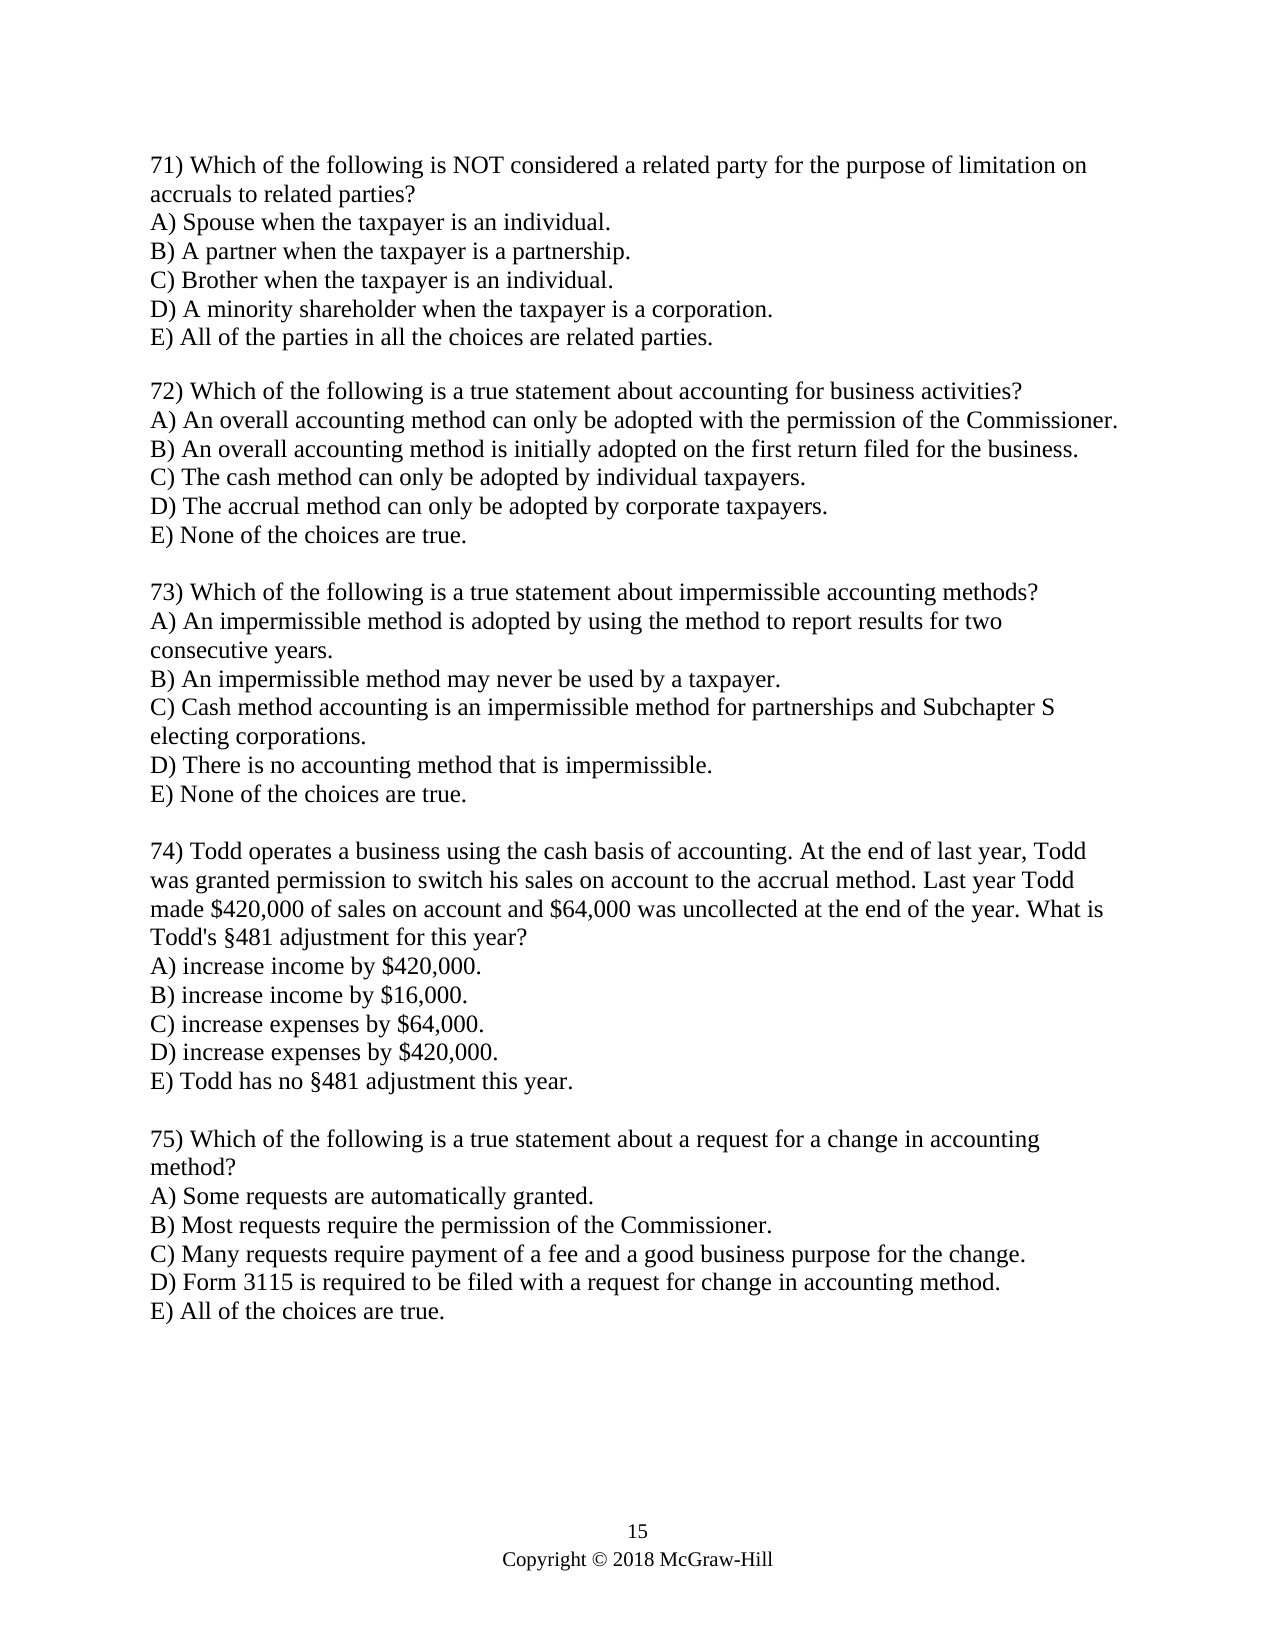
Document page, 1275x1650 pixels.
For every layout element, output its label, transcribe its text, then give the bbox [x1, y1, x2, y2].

text E) Todd has no §481 adjustment this year. [150, 1066, 1125, 1095]
text E) All of the parties in all the choices are related parties. [150, 322, 1125, 351]
text D) The accrual method can only be adopted by corporate taxpayers. [150, 491, 1125, 520]
text D) There is no accounting method that is impermissible. [150, 750, 1125, 779]
text C) Many requests require payment of a fee and a good business purpose for the change. [150, 1239, 1125, 1267]
text A) An overall accounting method can only be adopted with the permission of the Commissioner. [150, 405, 1125, 434]
text C) The cash method can only be adopted by individual taxpayers. [150, 462, 1125, 491]
text 72) Which of the following is a true statement about accounting for business activities? [150, 376, 1125, 405]
text 71) Which of the following is NOT considered a related party for the purpose of limitation on accruals to related parties? [150, 150, 1125, 207]
text D) Form 3115 is required to be filed with a request for change in accounting method. [150, 1267, 1125, 1296]
text 74) Todd operates a business using the cash basis of accounting. At the end of last year, Todd was granted permission to switch his sales on account to the accrual method. Last year Todd made $420,000 of sales on account and $64,000 was uncollected at the end of the year. What is Todd's §481 adjustment for this year? [150, 836, 1125, 951]
text B) Most requests require the permission of the Commissioner. [150, 1210, 1125, 1239]
text B) A partner when the taxpayer is a partnership. [150, 236, 1125, 265]
text C) Cash method accounting is an impermissible method for partnerships and Subchapter S electing corporations. [150, 692, 1125, 750]
text 75) Which of the following is a true statement about a request for a change in accounting method? [150, 1124, 1125, 1181]
text C) increase expenses by $64,000. [150, 1009, 1125, 1037]
text E) None of the choices are true. [150, 779, 1125, 807]
text 73) Which of the following is a true statement about impermissible accounting methods? [150, 577, 1125, 606]
text A) increase income by $420,000. [150, 951, 1125, 980]
text A) Some requests are automatically granted. [150, 1181, 1125, 1210]
text B) An overall accounting method is initially adopted on the first return filed for the business. [150, 434, 1125, 462]
text C) Brother when the taxpayer is an individual. [150, 265, 1125, 294]
text A) An impermissible method is adopted by using the method to report results for two consecutive years. [150, 606, 1125, 664]
text E) All of the choices are true. [150, 1296, 1125, 1325]
text B) increase income by $16,000. [150, 980, 1125, 1009]
text D) increase expenses by $420,000. [150, 1037, 1125, 1066]
text B) An impermissible method may never be used by a taxpayer. [150, 664, 1125, 692]
text D) A minority shareholder when the taxpayer is a corporation. [150, 294, 1125, 322]
text A) Spouse when the taxpayer is an individual. [150, 207, 1125, 236]
text E) None of the choices are true. [150, 520, 1125, 549]
